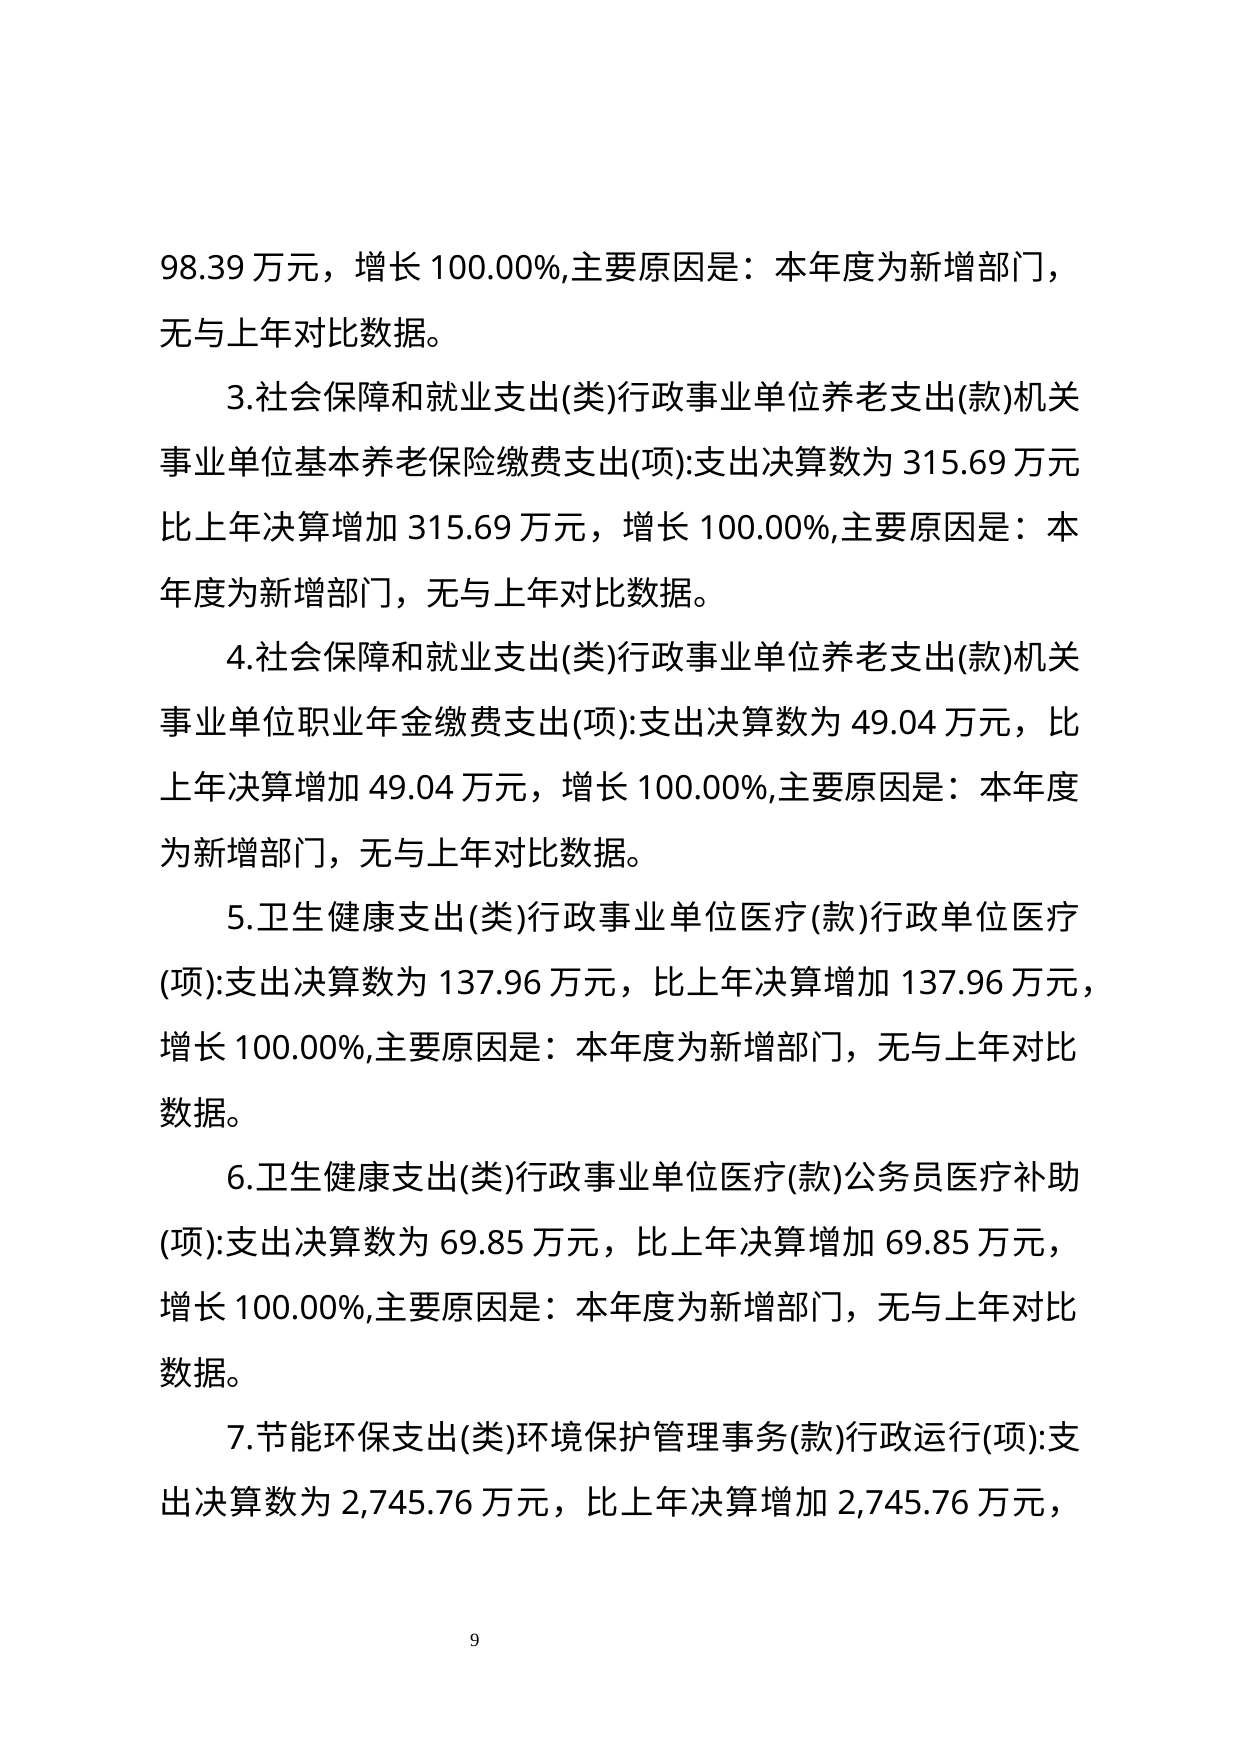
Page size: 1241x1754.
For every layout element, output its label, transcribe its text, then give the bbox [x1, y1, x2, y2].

text 4.社会保障和就业支出(类)行政事业单位养老支出(款)机关事业单位职业年金缴费支出(项):支出决算数为49.04万元，比上年决算增加49.04万元，增长100.00%,主要原因是：本年度为新增部门，无与上年对比数据。 [159, 623, 1081, 883]
text 6.卫生健康支出(类)行政事业单位医疗(款)公务员医疗补助(项):支出决算数为69.85万元，比上年决算增加69.85万元，增长100.00%,主要原因是：本年度为新增部门，无与上年对比数据。 [159, 1143, 1081, 1403]
text 3.社会保障和就业支出(类)行政事业单位养老支出(款)机关事业单位基本养老保险缴费支出(项):支出决算数为315.69万元，比上年决算增加315.69万元，增长100.00%,主要原因是：本年度为新增部门，无与上年对比数据。 [159, 363, 1081, 623]
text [159, 1403, 1081, 1533]
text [159, 233, 1081, 363]
text 5.卫生健康支出(类)行政事业单位医疗(款)行政单位医疗(项):支出决算数为137.96万元，比上年决算增加137.96万元，增长100.00%,主要原因是：本年度为新增部门，无与上年对比数据。 [159, 883, 1081, 1143]
